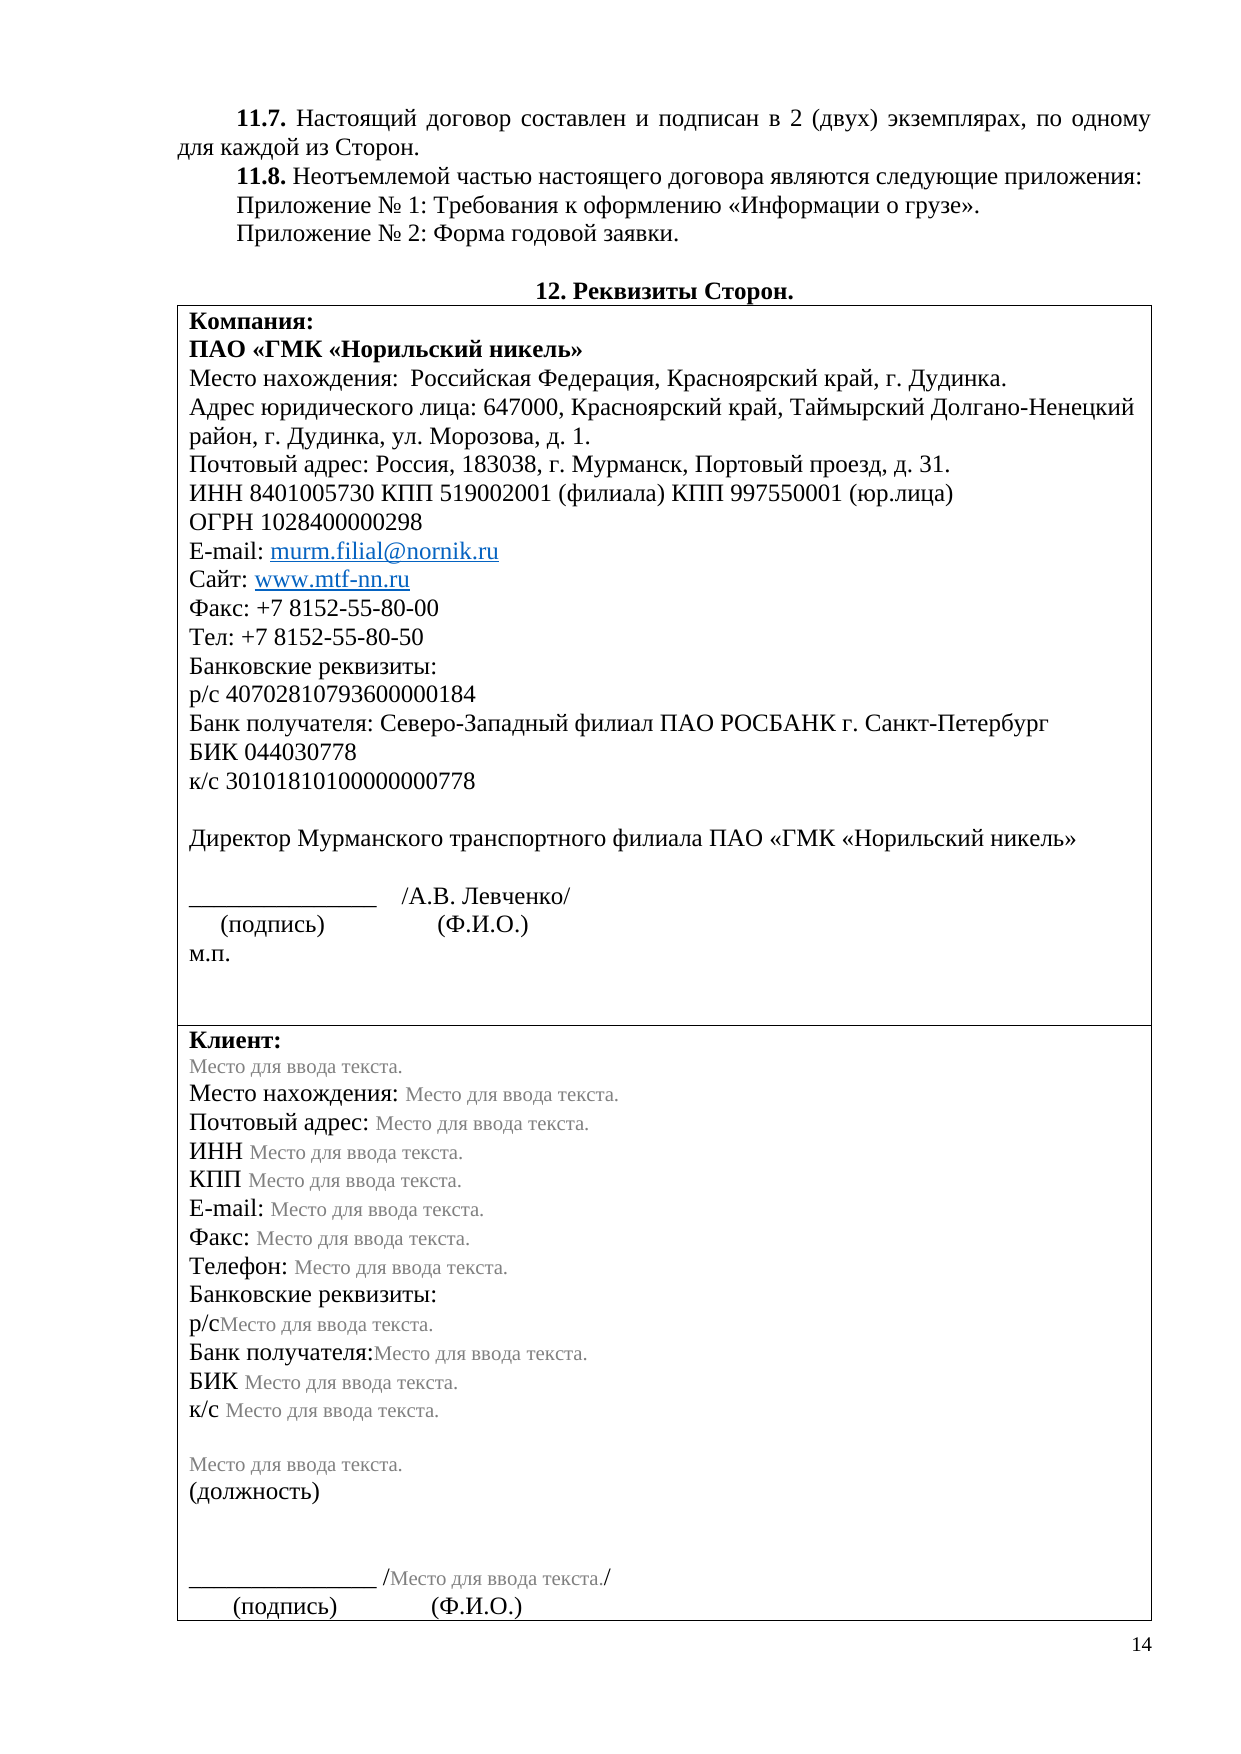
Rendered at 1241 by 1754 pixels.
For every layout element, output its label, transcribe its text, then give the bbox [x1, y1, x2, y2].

text 11.8. Неотъемлемой частью настоящего договора являются следующие приложения: [177, 161, 1152, 190]
table_cell Клиент: Место нахождения: Почтовый адрес: ИНН КПП E-mail: Факс: Телефон: Банковские реквизиты: р/с Банк получателя: БИК к/с (должность) _______________ // (подпись) (Ф.И.О.) [178, 1026, 1151, 1620]
text Приложение № 1: Требования к оформлению «Информации о грузе». [177, 190, 1152, 218]
text 12. Реквизиты Сторон. [177, 276, 1152, 305]
text Приложение № 2: Форма годовой заявки. [177, 218, 1152, 247]
text 11.7. Настоящий договор составлен и подписан в 2 (двух) экземплярах, по одному для каждой из Сторон. [177, 103, 1152, 161]
table_header Компания: ПАО «ГМК «Норильский никель» Место нахождения: Российская Федерация, Красноярский край, г. Дудинка. Адрес юридического лица: 647000, Красноярский край, Таймырский Долгано-Ненецкий район, г. Дудинка, ул. Морозова, д. 1. Почтовый адрес: Россия, 183038, г. Мурманск, Портовый проезд, д. 31. ИНН 8401005730 КПП 519002001 (филиала) КПП 997550001 (юр.лица) ОГРН 1028400000298 E-mail: murm.filial@nornik.ru Сайт: www.mtf-nn.ru Факс: +7 8152-55-80-00 Тел: +7 8152-55-80-50 Банковские реквизиты: р/с 40702810793600000184 Банк получателя: Северо-Западный филиал ПАО РОСБАНК г. Санкт-Петербург БИК 044030778 к/с 30101810100000000778 Директор Мурманского транспортного филиала ПАО «ГМК «Норильский никель» _______________ /А.В. Левченко/ (подпись) (Ф.И.О.) м.п. [178, 306, 1151, 1024]
